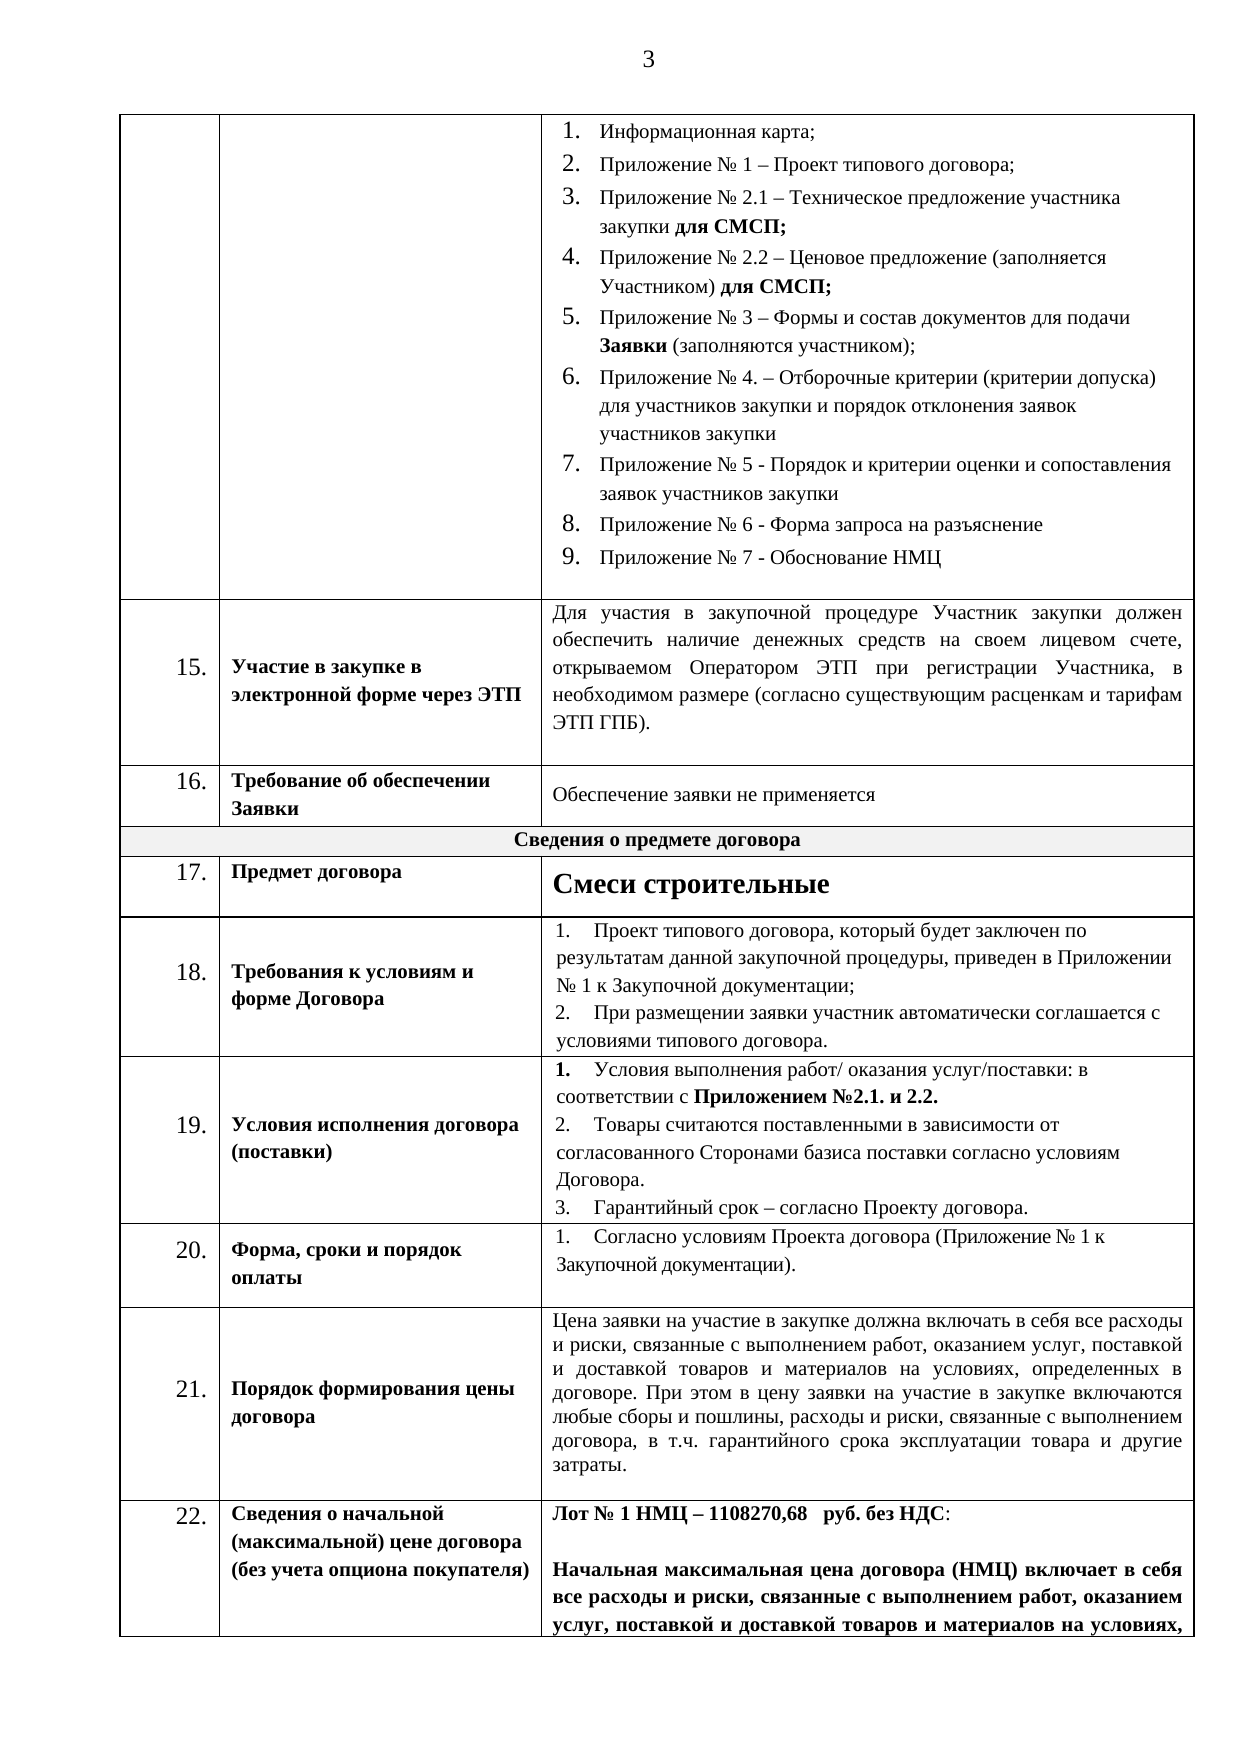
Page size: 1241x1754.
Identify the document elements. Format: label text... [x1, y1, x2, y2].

table_cell Требования к условиям и форме Договора [220, 918, 541, 1056]
table_cell Условия выполнения работ/ оказания услуг/поставки: в соответствии с Приложением №2.1. и 2.2. Товары считаются поставленными в зависимости от согласованного Сторонами базиса поставки согласно условиям Договора. Гарантийный срок – согласно Проекту договора. [542, 1057, 1193, 1223]
table_cell [121, 766, 219, 826]
table_cell Согласно условиям Проекта договора (Приложение № 1 к Закупочной документации). [542, 1224, 1193, 1307]
table_cell [121, 600, 219, 765]
table_cell Сведения о предмете договора [121, 827, 1193, 856]
table_cell Для участия в закупочной процедуре Участник закупки должен обеспечить наличие денежных средств на своем лицевом счете, открываемом Оператором ЭТП при регистрации Участника, в необходимом размере (согласно существующим расценкам и тарифам ЭТП ГПБ). [542, 600, 1193, 765]
table_cell [121, 1224, 219, 1307]
table_cell [121, 918, 219, 1056]
table_cell Участие в закупке в электронной форме через ЭТП [220, 600, 541, 765]
table_cell [121, 1308, 219, 1500]
table_cell Условия исполнения договора (поставки) [220, 1057, 541, 1223]
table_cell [542, 115, 1193, 598]
table_cell Форма, сроки и порядок оплаты [220, 1224, 541, 1307]
table_cell [121, 1501, 219, 1636]
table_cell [220, 1501, 541, 1636]
table_cell Предмет договора [220, 857, 541, 916]
table_cell [121, 115, 219, 598]
table_cell Порядок формирования цены договора [220, 1308, 541, 1500]
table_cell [542, 1501, 1193, 1636]
table_cell Смеси строительные [542, 857, 1193, 916]
table_cell [121, 857, 219, 916]
table_cell Обеспечение заявки не применяется [542, 766, 1193, 826]
table_cell Цена заявки на участие в закупке должна включать в себя все расходы и риски, связанные с выполнением работ, оказанием услуг, поставкой и доставкой товаров и материалов на условиях, определенных в договоре. При этом в цену заявки на участие в закупке включаются любые сборы и пошлины, расходы и риски, связанные с выполнением договора, в т.ч. гарантийного срока эксплуатации товара и другие затраты. [542, 1308, 1193, 1500]
table_cell [121, 1057, 219, 1223]
table_cell Проект типового договора, который будет заключен по результатам данной закупочной процедуры, приведен в Приложении № 1 к Закупочной документации; При размещении заявки участник автоматически соглашается с условиями типового договора. [542, 918, 1193, 1056]
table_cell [220, 115, 541, 598]
table_cell Требование об обеспечении Заявки [220, 766, 541, 826]
